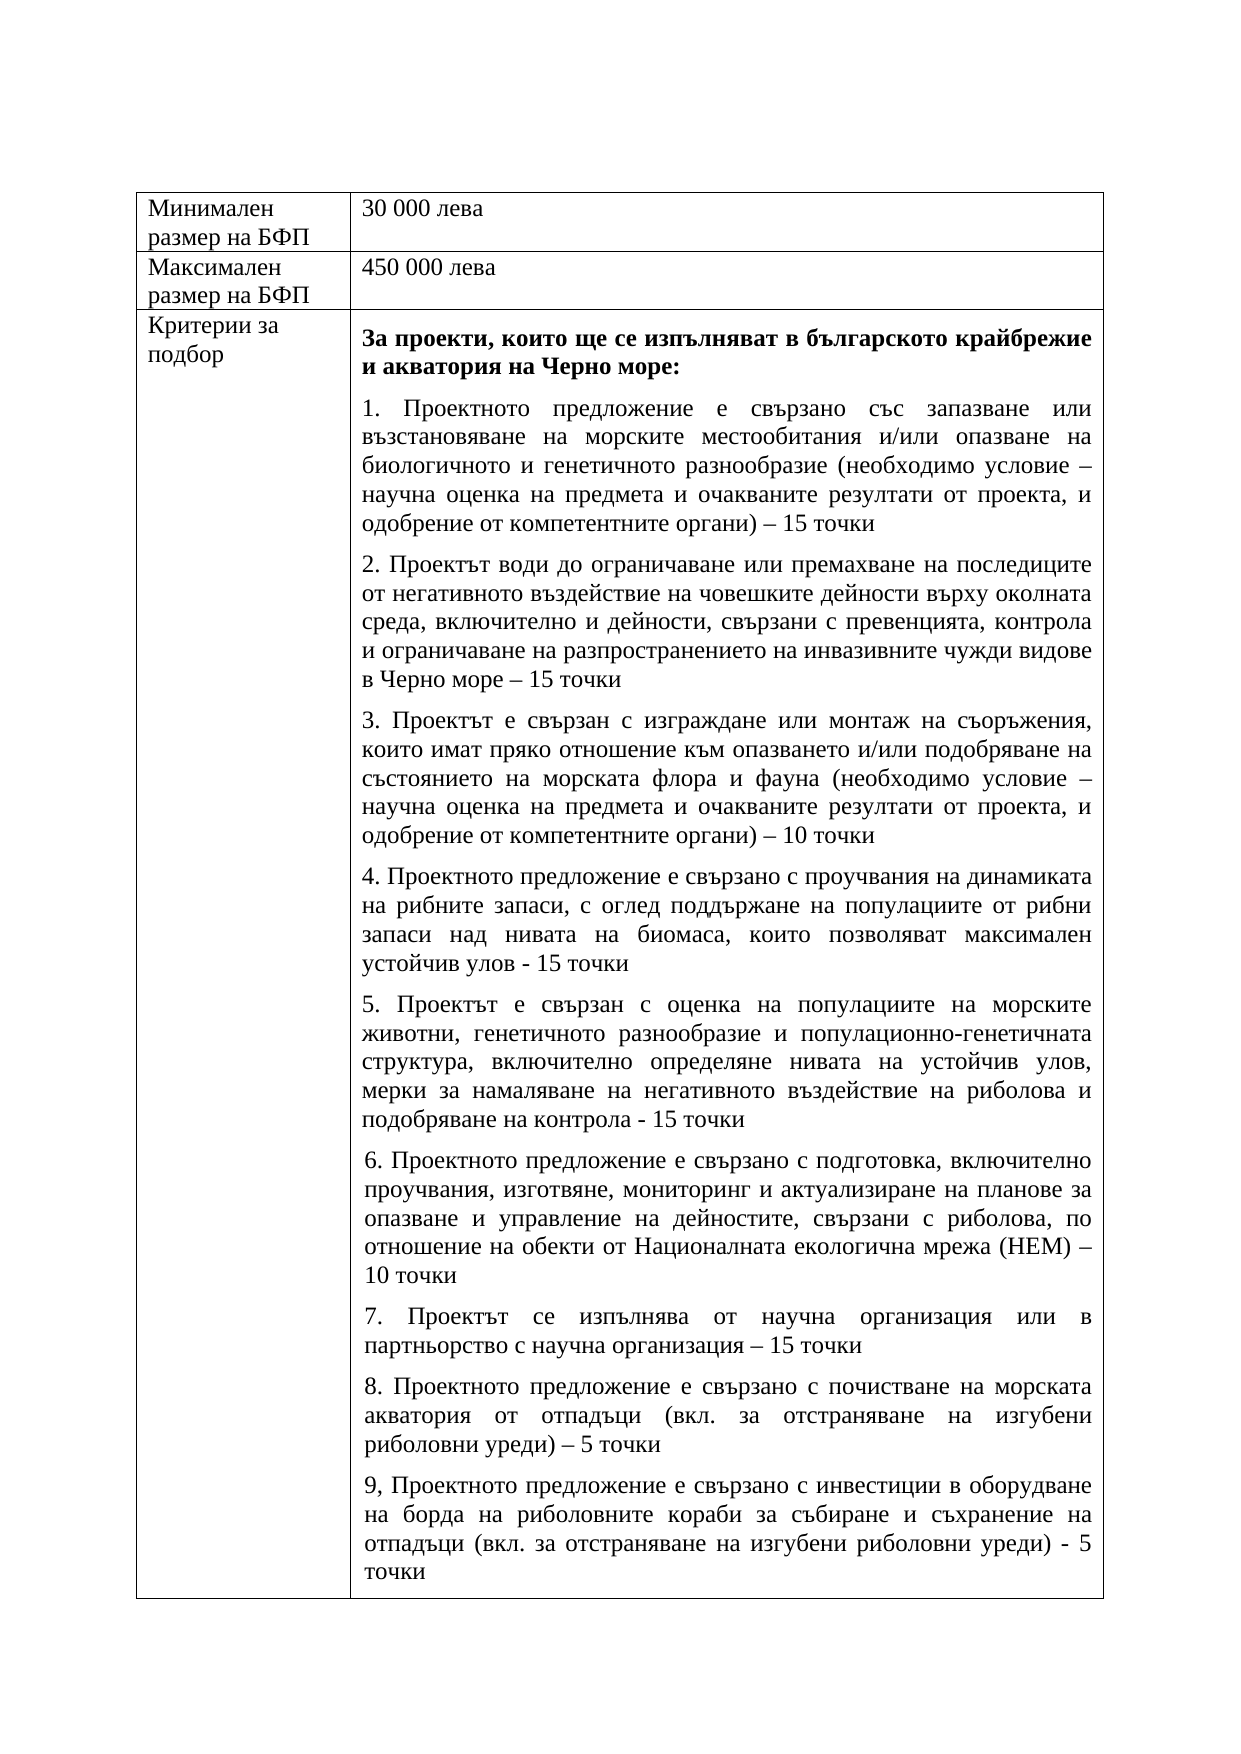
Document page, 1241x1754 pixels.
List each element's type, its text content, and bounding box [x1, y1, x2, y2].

table_cell Максимален размер на БФП [137, 252, 350, 309]
table_cell Минимален размер на БФП [137, 193, 350, 251]
table_cell 450 000 лева [351, 252, 1103, 309]
table_cell Критерии за подбор [137, 310, 350, 1598]
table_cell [351, 310, 1103, 1598]
table_cell 30 000 лева [351, 193, 1103, 251]
